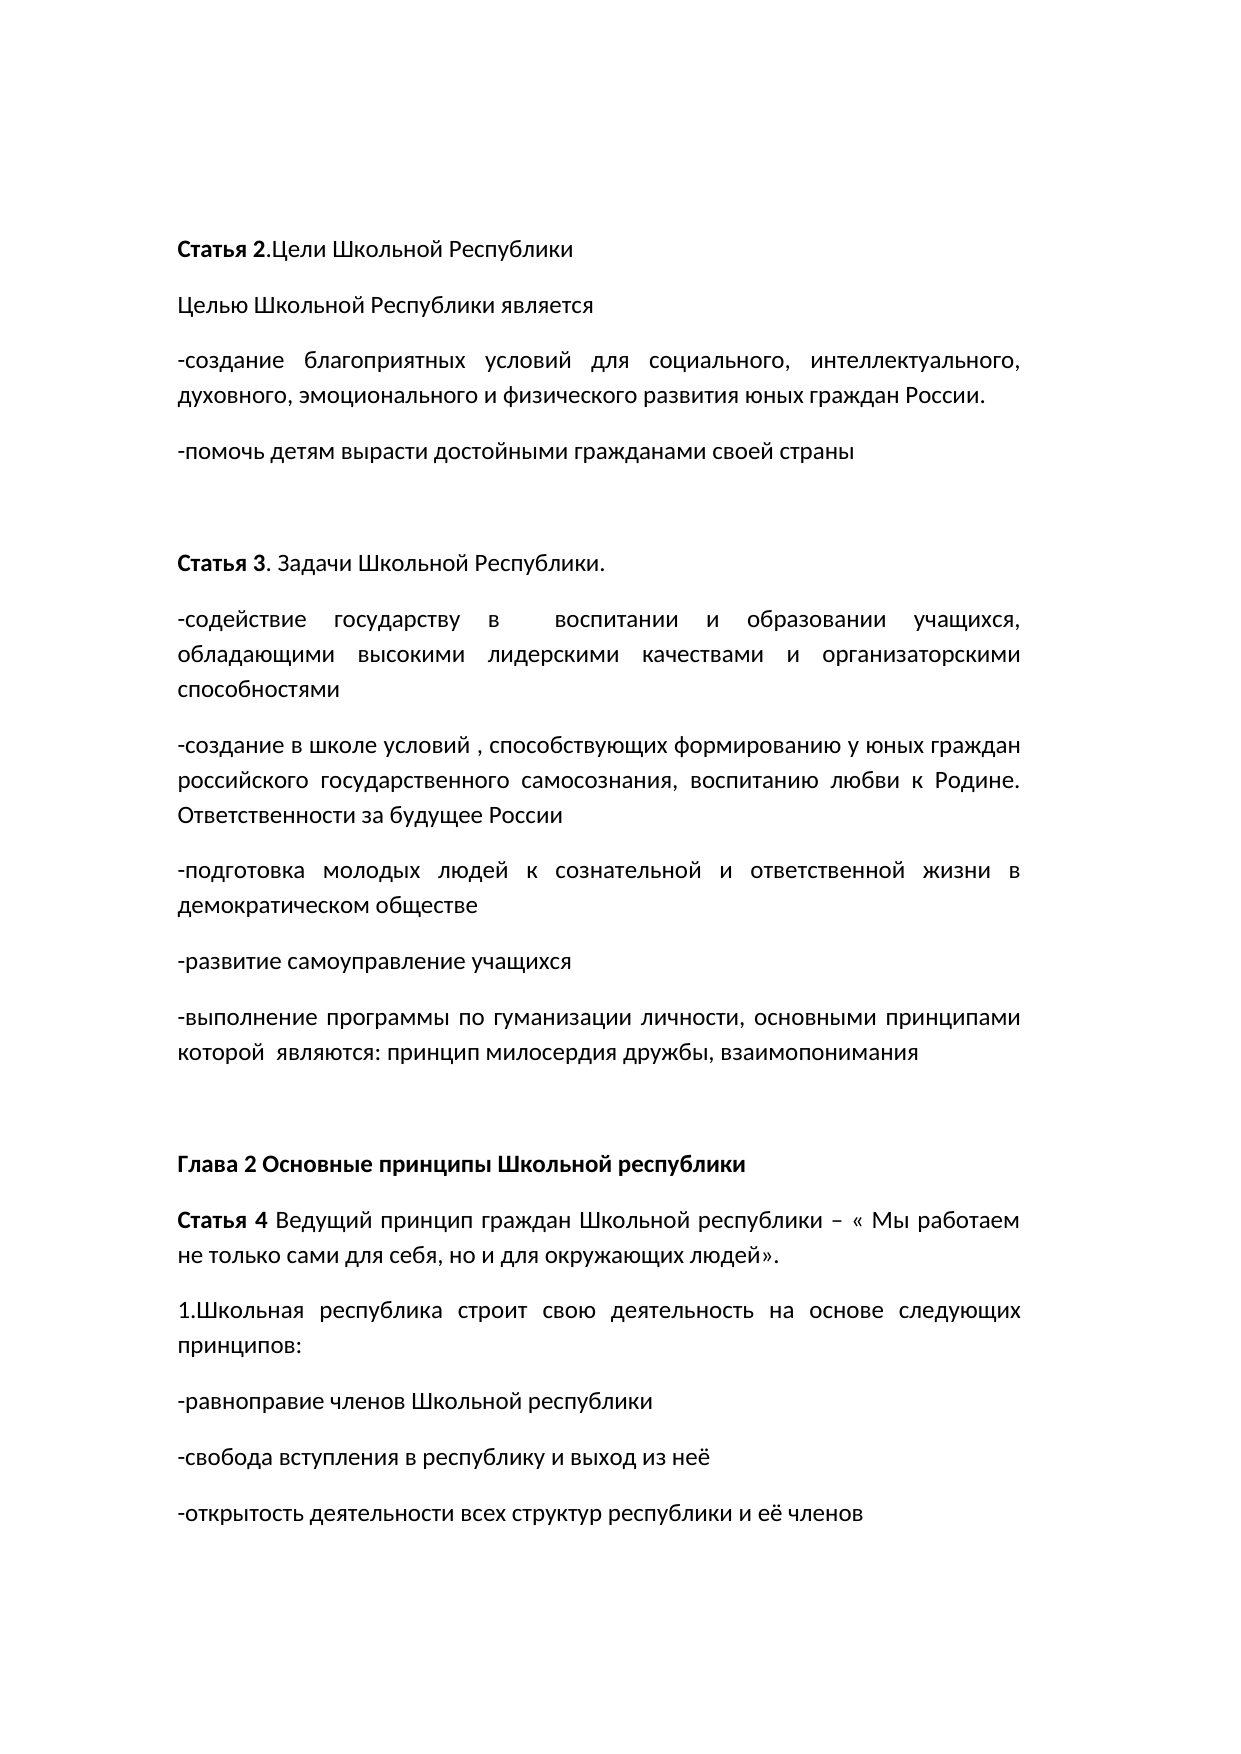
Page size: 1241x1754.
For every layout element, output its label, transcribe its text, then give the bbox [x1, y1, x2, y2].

text -выполнение программы по гуманизации личности, основными принципами которой являются: принцип милосердия дружбы, взаимопонимания [177, 1001, 1022, 1067]
text -подготовка молодых людей к сознательной и ответственной жизни в демократическом обществе [177, 855, 1022, 920]
text -создание благоприятных условий для социального, интеллектуального, духовного, эмоционального и физического развития юных граждан России. [177, 345, 1022, 410]
text -равноправие членов Школьной республики [177, 1386, 1022, 1416]
text -развитие самоуправление учащихся [177, 946, 1022, 976]
text -содействие государству в воспитании и образовании учащихся, обладающими высокими лидерскими качествами и организаторскими способностями [177, 603, 1022, 703]
text 1.Школьная республика строит свою деятельность на основе следующих принципов: [177, 1295, 1022, 1360]
text Целью Школьной Республики является [177, 289, 1022, 319]
text -свобода вступления в республику и выход из неё [177, 1441, 1022, 1472]
text Статья 2.Цели Школьной Республики [177, 233, 1022, 263]
text Глава 2 Основные принципы Школьной республики [177, 1148, 1022, 1178]
text -помочь детям вырасти достойными гражданами своей страны [177, 436, 1022, 466]
text -открытость деятельности всех структур республики и её членов [177, 1497, 1022, 1528]
text Статья 4 Ведущий принцип граждан Школьной республики – « Мы работаем не только сами для себя, но и для окружающих людей». [177, 1204, 1022, 1269]
text -создание в школе условий , способствующих формированию у юных граждан российского государственного самосознания, воспитанию любви к Родине. Ответственности за будущее России [177, 729, 1022, 829]
text Статья 3. Задачи Школьной Республики. [177, 547, 1022, 578]
